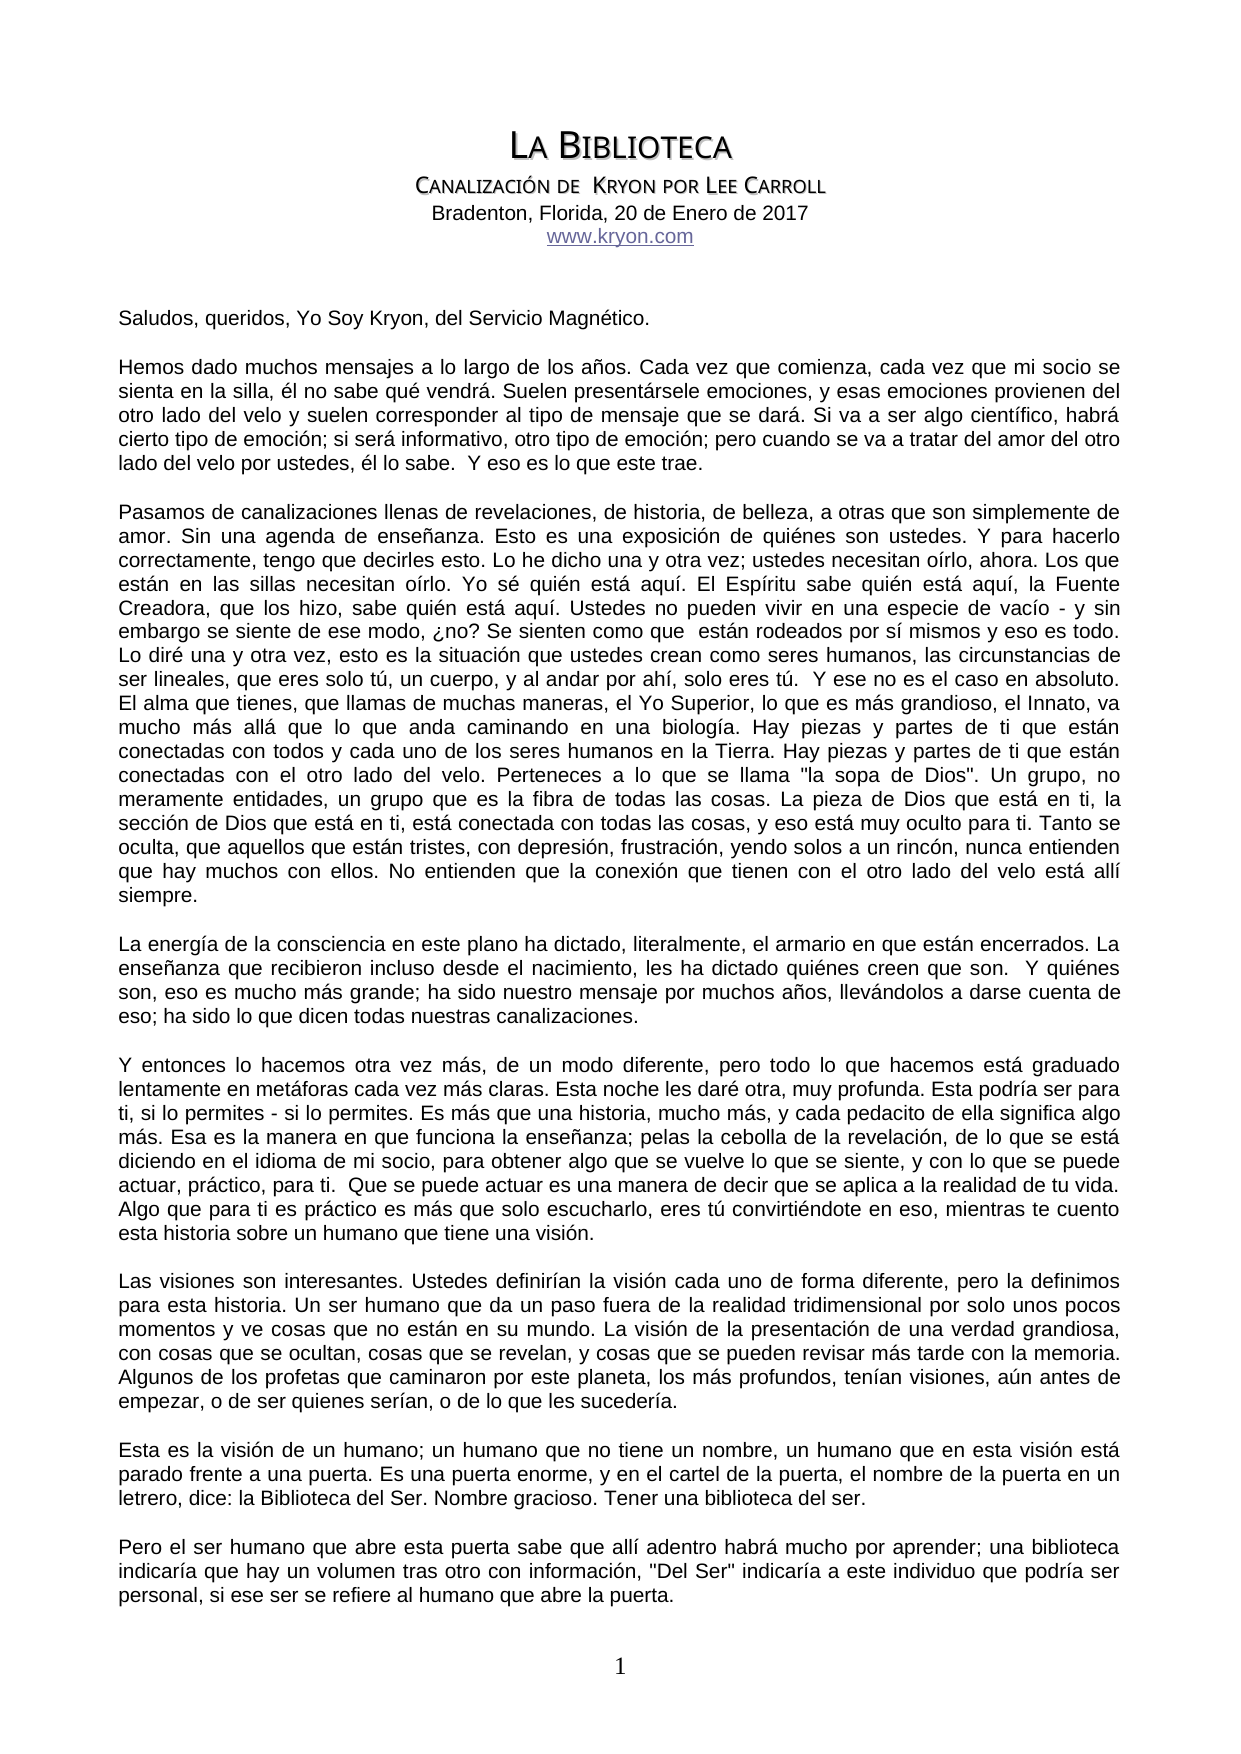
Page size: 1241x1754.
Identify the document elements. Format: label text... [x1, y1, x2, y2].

text Hemos dado muchos mensajes a lo largo de los años. Cada vez que comienza, cada vez que mi socio se sienta en la silla, él no sabe qué vendrá. Suelen presentársele emociones, y esas emociones provienen del otro lado del velo y suelen corresponder al tipo de mensaje que se dará. Si va a ser algo científico, habrá cierto tipo de emoción; si será informativo, otro tipo de emoción; pero cuando se va a tratar del amor del otro lado del velo por ustedes, él lo sabe. Y eso es lo que este trae. [118, 355, 1122, 474]
text Bradenton, Florida, 20 de Enero de 2017 [118, 200, 1122, 224]
text Pero el ser humano que abre esta puerta sabe que allí adentro habrá mucho por aprender; una biblioteca indicaría que hay un volumen tras otro con información, "Del Ser" indicaría a este individuo que podría ser personal, si ese ser se refiere al humano que abre la puerta. [118, 1535, 1122, 1607]
text La energía de la consciencia en este plano ha dictado, literalmente, el armario en que están encerrados. La enseñanza que recibieron incluso desde el nacimiento, les ha dictado quiénes creen que son. Y quiénes son, eso es mucho más grande; ha sido nuestro mensaje por muchos años, llevándolos a darse cuenta de eso; ha sido lo que dicen todas nuestras canalizaciones. [118, 932, 1122, 1028]
text Pasamos de canalizaciones llenas de revelaciones, de historia, de belleza, a otras que son simplemente de amor. Sin una agenda de enseñanza. Esto es una exposición de quiénes son ustedes. Y para hacerlo correctamente, tengo que decirles esto. Lo he dicho una y otra vez; ustedes necesitan oírlo, ahora. Los que están en las sillas necesitan oírlo. Yo sé quién está aquí. El Espíritu sabe quién está aquí, la Fuente Creadora, que los hizo, sabe quién está aquí. Ustedes no pueden vivir en una especie de vacío - y sin embargo se siente de ese modo, ¿no? Se sienten como que están rodeados por sí mismos y eso es todo. Lo diré una y otra vez, esto es la situación que ustedes crean como seres humanos, las circunstancias de ser lineales, que eres solo tú, un cuerpo, y al andar por ahí, solo eres tú. Y ese no es el caso en absoluto. El alma que tienes, que llamas de muchas maneras, el Yo Superior, lo que es más grandioso, el Innato, va mucho más allá que lo que anda caminando en una biología. Hay piezas y partes de ti que están conectadas con todos y cada uno de los seres humanos en la Tierra. Hay piezas y partes de ti que están conectadas con el otro lado del velo. Perteneces a lo que se llama "la sopa de Dios". Un grupo, no meramente entidades, un grupo que es la fibra de todas las cosas. La pieza de Dios que está en ti, la sección de Dios que está en ti, está conectada con todas las cosas, y eso está muy oculto para ti. Tanto se oculta, que aquellos que están tristes, con depresión, frustración, yendo solos a un rincón, nunca entienden que hay muchos con ellos. No entienden que la conexión que tienen con el otro lado del velo está allí siempre. [118, 499, 1122, 907]
text Las visiones son interesantes. Ustedes definirían la visión cada uno de forma diferente, pero la definimos para esta historia. Un ser humano que da un paso fuera de la realidad tridimensional por solo unos pocos momentos y ve cosas que no están en su mundo. La visión de la presentación de una verdad grandiosa, con cosas que se ocultan, cosas que se revelan, y cosas que se pueden revisar más tarde con la memoria. Algunos de los profetas que caminaron por este planeta, los más profundos, tenían visiones, aún antes de empezar, o de ser quienes serían, o de lo que les sucedería. [118, 1269, 1122, 1413]
text La Biblioteca [118, 118, 1122, 169]
text Esta es la visión de un humano; un humano que no tiene un nombre, un humano que en esta visión está parado frente a una puerta. Es una puerta enorme, y en el cartel de la puerta, el nombre de la puerta en un letrero, dice: la Biblioteca del Ser. Nombre gracioso. Tener una biblioteca del ser. [118, 1438, 1122, 1510]
text Saludos, queridos, Yo Soy Kryon, del Servicio Magnético. [118, 306, 1122, 330]
text Canalización de Kryon por Lee Carroll [118, 169, 1122, 200]
text Y entonces lo hacemos otra vez más, de un modo diferente, pero todo lo que hacemos está graduado lentamente en metáforas cada vez más claras. Esta noche les daré otra, muy profunda. Esta podría ser para ti, si lo permites - si lo permites. Es más que una historia, mucho más, y cada pedacito de ella significa algo más. Esa es la manera en que funciona la enseñanza; pelas la cebolla de la revelación, de lo que se está diciendo en el idioma de mi socio, para obtener algo que se vuelve lo que se siente, y con lo que se puede actuar, práctico, para ti. Que se puede actuar es una manera de decir que se aplica a la realidad de tu vida. Algo que para ti es práctico es más que solo escucharlo, eres tú convirtiéndote en eso, mientras te cuento esta historia sobre un humano que tiene una visión. [118, 1053, 1122, 1244]
text www.kryon.com [118, 224, 1122, 248]
